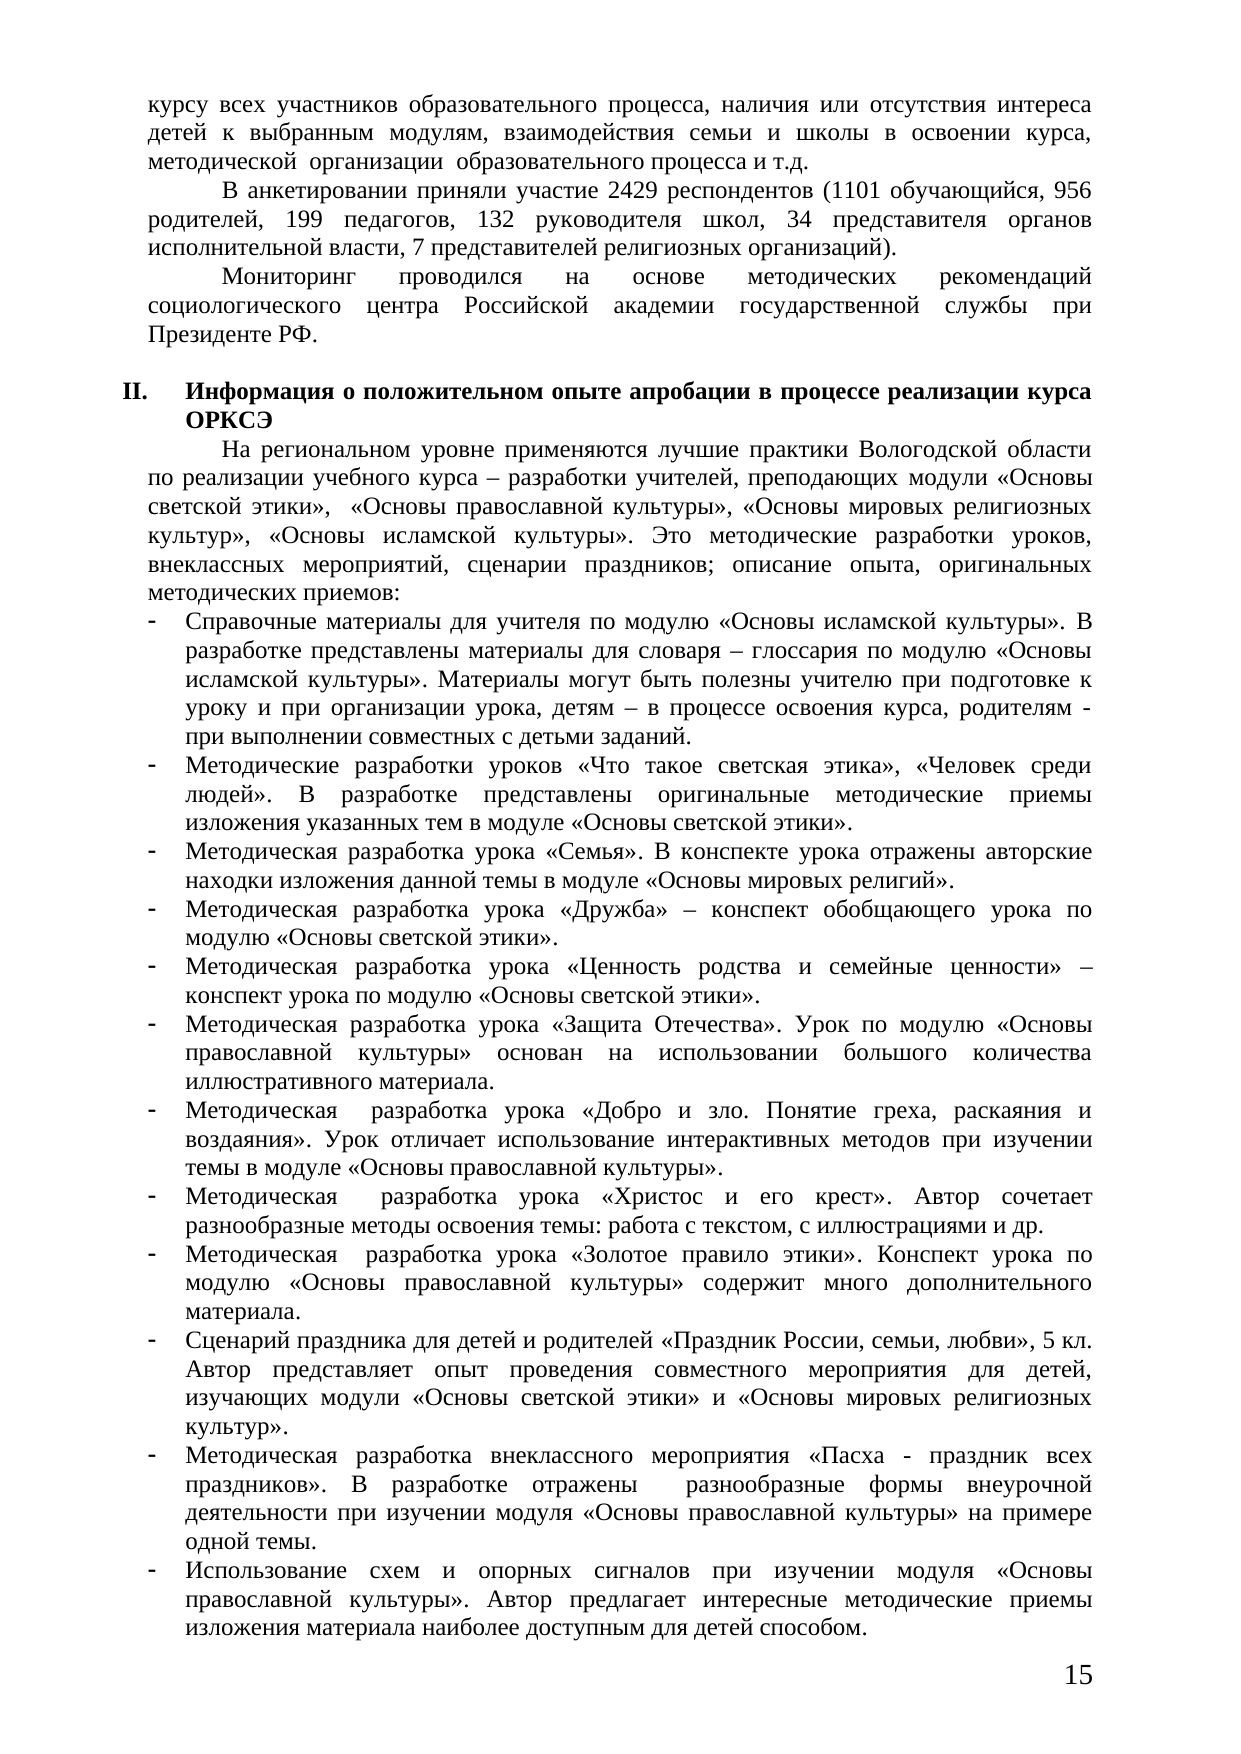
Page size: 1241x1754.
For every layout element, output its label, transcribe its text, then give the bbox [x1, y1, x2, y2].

list Использование схем и опорных сигналов при изучении модуля «Основы православной культуры». Автор предлагает интересные методические приемы изложения материала наиболее доступным для детей способом. [148, 1555, 1093, 1641]
text В анкетировании приняли участие 2429 респондентов (1101 обучающийся, 956 родителей, 199 педагогов, 132 руководителя школ, 34 представителя органов исполнительной власти, 7 представителей религиозных организаций). [148, 175, 1093, 261]
list Справочные материалы для учителя по модулю «Основы исламской культуры». В разработке представлены материалы для словаря – глоссария по модулю «Основы исламской культуры». Материалы могут быть полезны учителю при подготовке к уроку и при организации урока, детям – в процессе освоения курса, родителям - при выполнении совместных с детьми заданий. [148, 606, 1093, 750]
list Методические разработки уроков «Что такое светская этика», «Человек среди людей». В разработке представлены оригинальные методические приемы изложения указанных тем в модуле «Основы светской этики». [148, 750, 1093, 836]
text Мониторинг проводился на основе методических рекомендаций социологического центра Российской академии государственной службы при Президенте РФ. [148, 261, 1093, 347]
list Методическая разработка урока «Ценность родства и семейные ценности» – конспект урока по модулю «Основы светской этики». [148, 951, 1093, 1009]
list Методическая разработка урока «Дружба» – конспект обобщающего урока по модулю «Основы светской этики». [148, 894, 1093, 951]
list Методическая разработка внеклассного мероприятия «Пасха - праздник всех праздников». В разработке отражены разнообразные формы внеурочной деятельности при изучении модуля «Основы православной культуры» на примере одной темы. [148, 1440, 1093, 1555]
list Методическая разработка урока «Защита Отечества». Урок по модулю «Основы православной культуры» основан на использовании большого количества иллюстративного материала. [148, 1009, 1093, 1095]
list Методическая разработка урока «Христос и его крест». Автор сочетает разнообразные методы освоения темы: работа с текстом, с иллюстрациями и др. [148, 1181, 1093, 1239]
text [148, 89, 1093, 175]
list Информация о положительном опыте апробации в процессе реализации курса ОРКСЭ [148, 376, 1093, 434]
list Сценарий праздника для детей и родителей «Праздник России, семьи, любви», 5 кл. Автор представляет опыт проведения совместного мероприятия для детей, изучающих модули «Основы светской этики» и «Основы мировых религиозных культур». [148, 1325, 1093, 1440]
list Методическая разработка урока «Добро и зло. Понятие греха, раскаяния и воздаяния». Урок отличает использование интерактивных методов при изучении темы в модуле «Основы православной культуры». [148, 1095, 1093, 1181]
list Методическая разработка урока «Золотое правило этики». Конспект урока по модулю «Основы православной культуры» содержит много дополнительного материала. [148, 1239, 1093, 1325]
list Методическая разработка урока «Семья». В конспекте урока отражены авторские находки изложения данной темы в модуле «Основы мировых религий». [148, 836, 1093, 894]
text На региональном уровне применяются лучшие практики Вологодской области по реализации учебного курса – разработки учителей, преподающих модули «Основы светской этики», «Основы православной культуры», «Основы мировых религиозных культур», «Основы исламской культуры». Это методические разработки уроков, внеклассных мероприятий, сценарии праздников; описание опыта, оригинальных методических приемов: [148, 434, 1093, 606]
